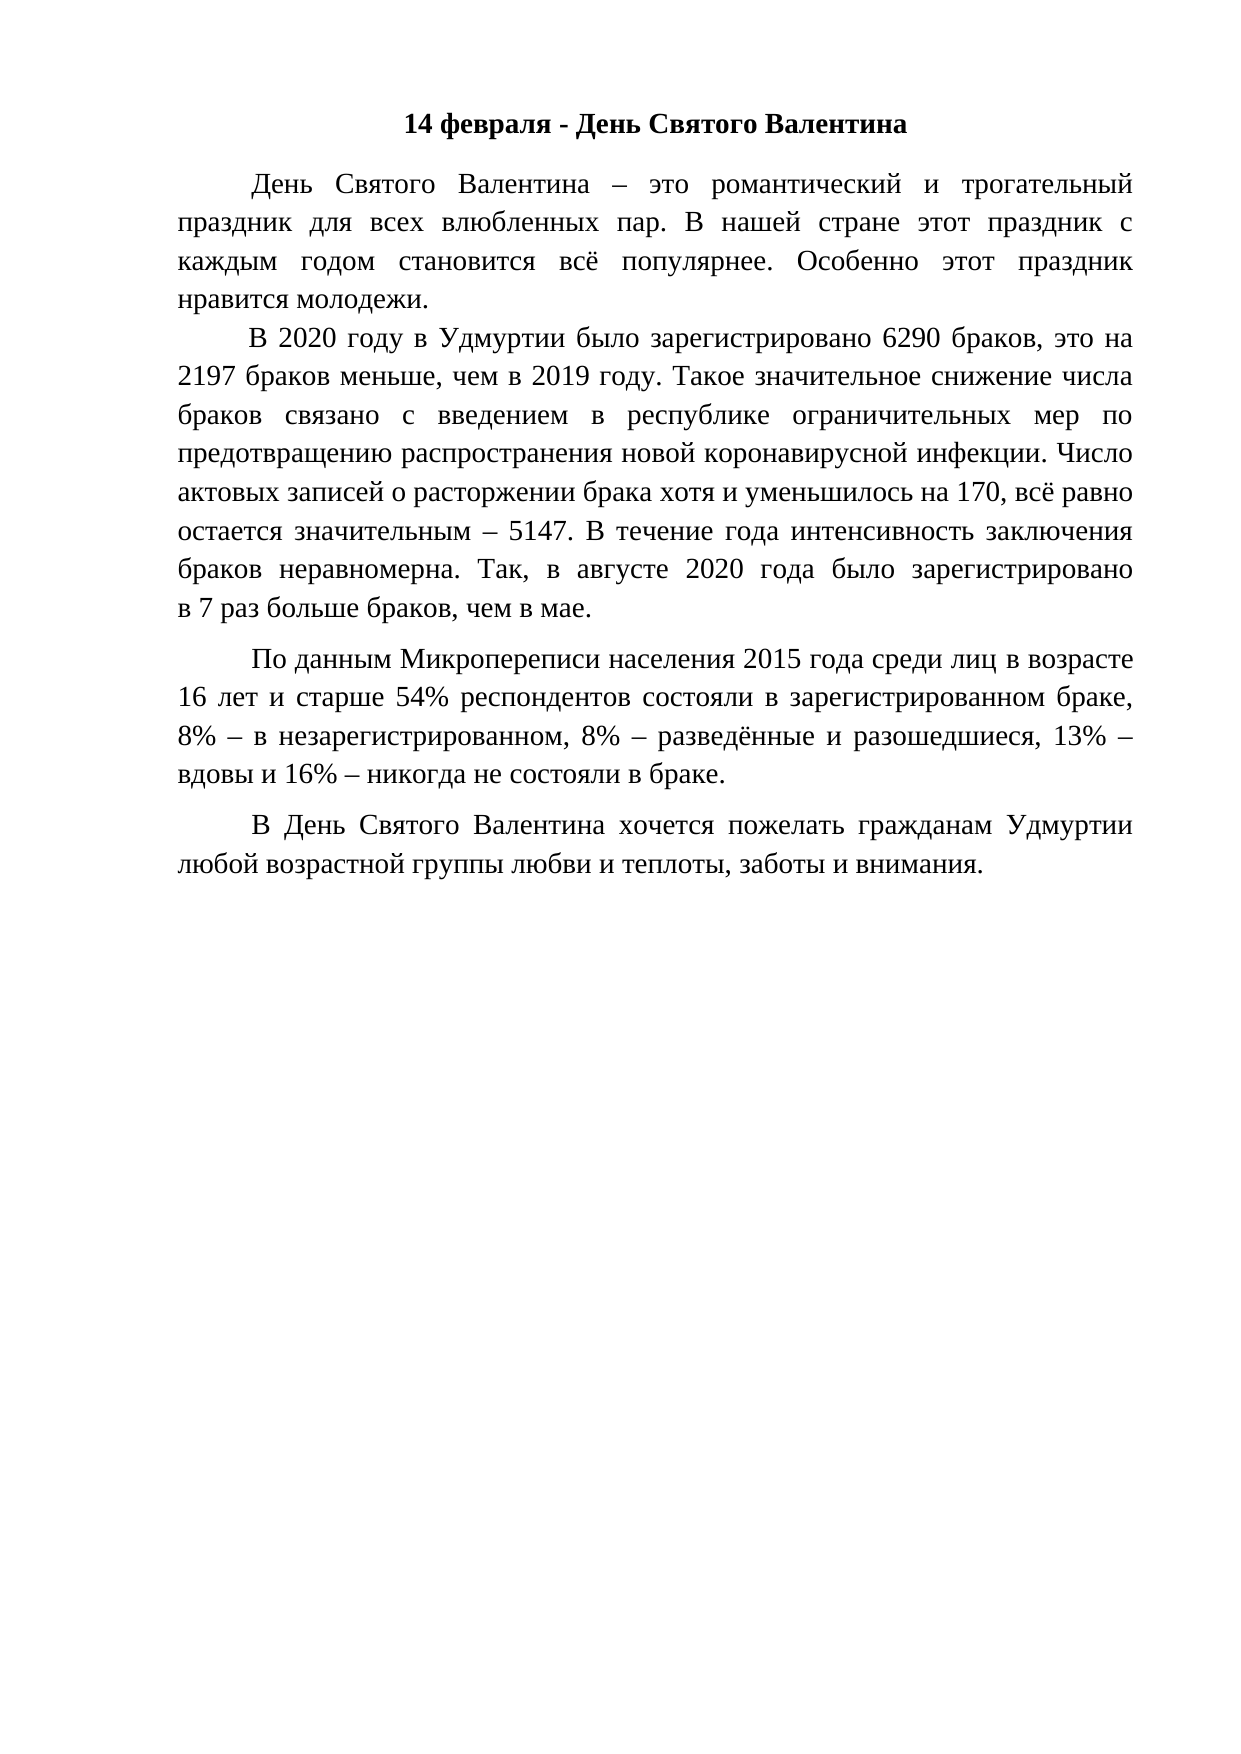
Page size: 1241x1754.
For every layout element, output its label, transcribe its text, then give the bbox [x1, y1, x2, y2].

text По данным Микропереписи населения 2015 года среди лиц в возрасте 16 лет и старше 54% респондентов состояли в зарегистрированном браке, 8% – в незарегистрированном, 8% – разведённые и разошедшиеся, 13% – вдовы и 16% – никогда не состояли в браке. [177, 641, 1134, 790]
text 14 февраля - День Святого Валентина [177, 106, 1134, 140]
text День Святого Валентина – это романтический и трогательный праздник для всех влюбленных пар. В нашей стране этот праздник с каждым годом становится всё популярнее. Особенно этот праздник нравится молодежи. [177, 166, 1134, 315]
text В 2020 году в Удмуртии было зарегистрировано 6290 браков, это на 2197 браков меньше, чем в 2019 году. Такое значительное снижение числа браков связано с введением в республике ограничительных мер по предотвращению распространения новой коронавирусной инфекции. Число актовых записей о расторжении брака хотя и уменьшилось на 170, всё равно остается значительным – 5147. В течение года интенсивность заключения браков неравномерна. Так, в августе 2020 года было зарегистрировано в 7 раз больше браков, чем в мае. [177, 320, 1134, 623]
text В День Святого Валентина хочется пожелать гражданам Удмуртии любой возрастной группы любви и теплоты, заботы и внимания. [177, 807, 1134, 879]
